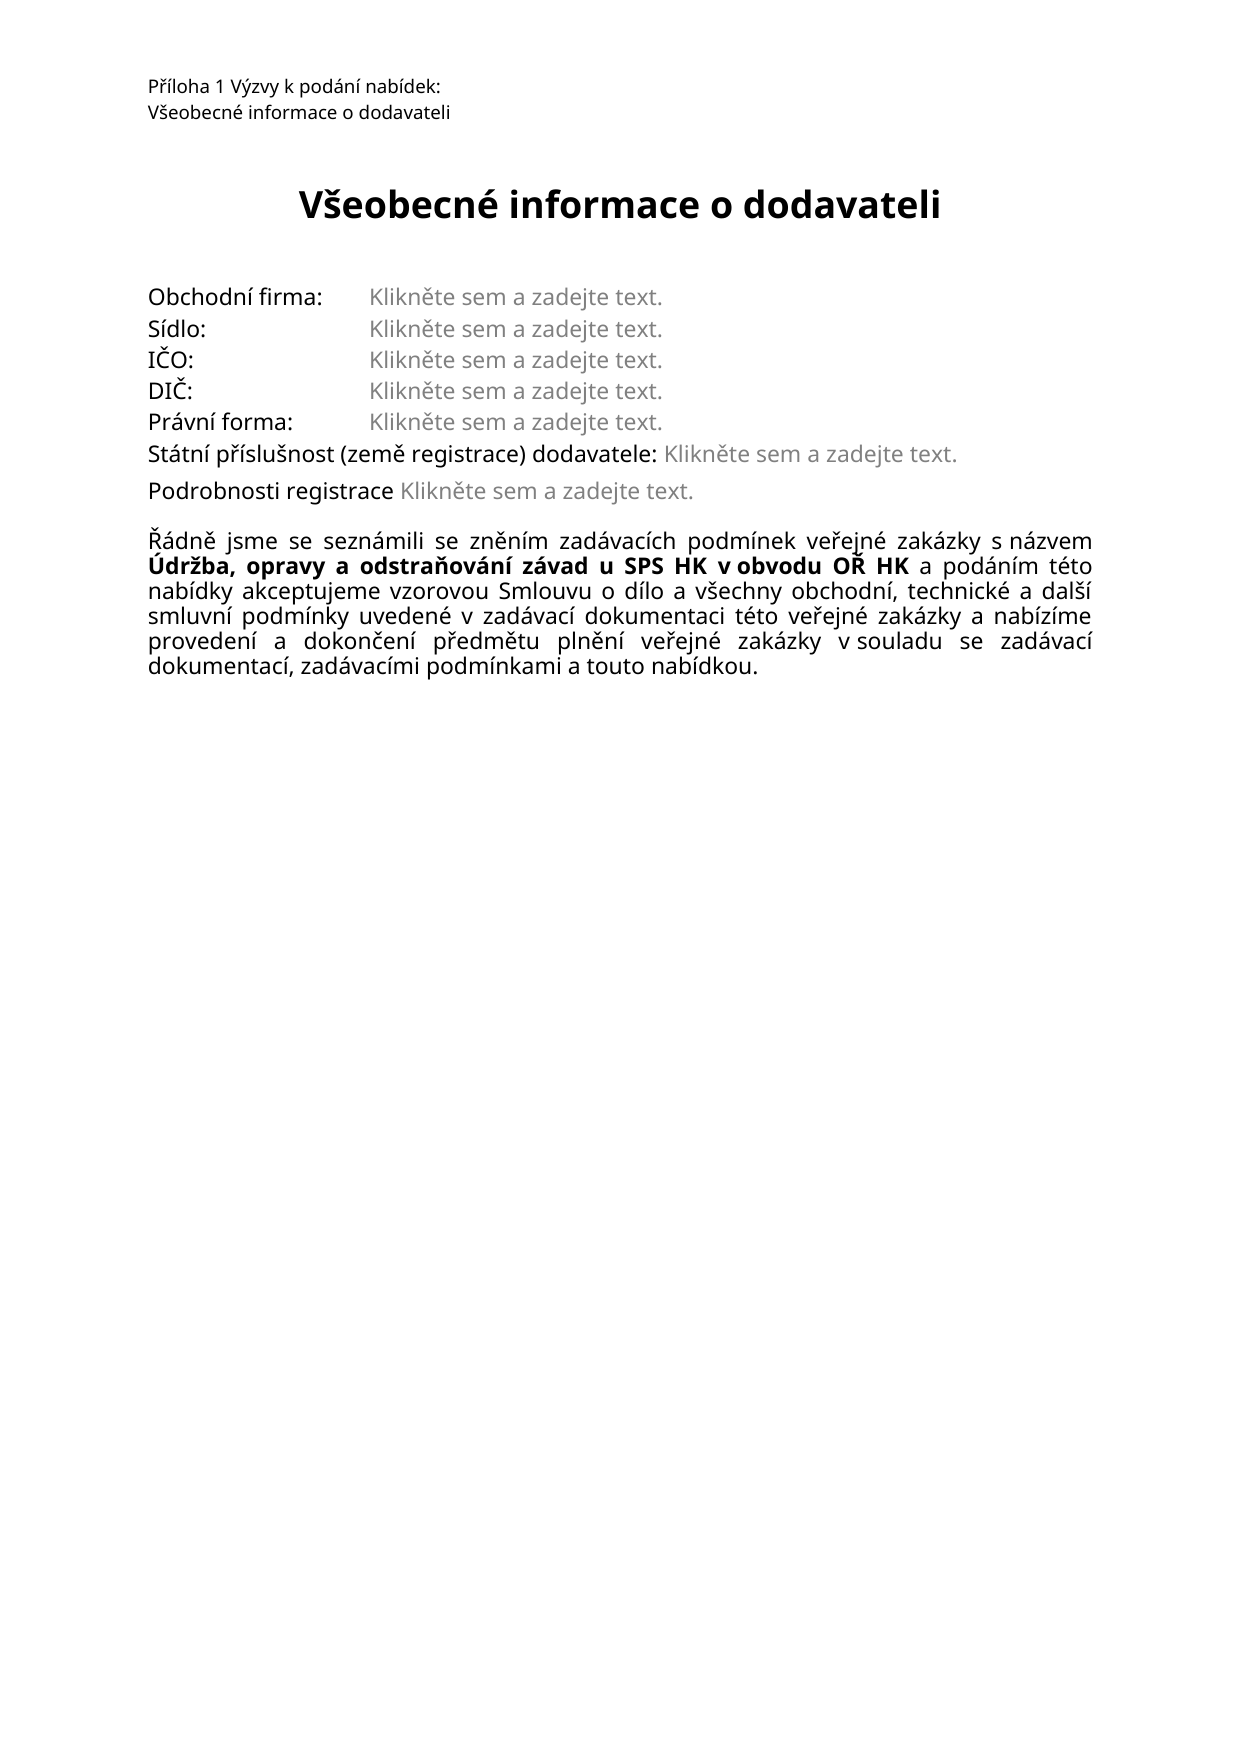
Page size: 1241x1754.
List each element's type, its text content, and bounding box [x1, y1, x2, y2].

text Sídlo: [148, 317, 1093, 342]
title Všeobecné informace o dodavateli [148, 178, 1093, 229]
text IČO: [148, 348, 1093, 373]
text Podrobnosti registrace [148, 479, 1093, 504]
text Státní příslušnost (země registrace) dodavatele: [148, 442, 1093, 467]
text Řádně jsme se seznámili se zněním zadávacích podmínek veřejné zakázky s názvem Údržba, opravy a odstraňování závad u SPS HK v obvodu OŘ HK a podáním této nabídky akceptujeme vzorovou Smlouvu o dílo a všechny obchodní, technické a další smluvní podmínky uvedené v zadávací dokumentaci této veřejné zakázky a nabízíme provedení a dokončení předmětu plnění veřejné zakázky v souladu se zadávací dokumentací, zadávacími podmínkami a touto nabídkou. [148, 529, 1093, 679]
text DIČ: [148, 379, 1093, 404]
text Právní forma: [148, 411, 1093, 436]
text Obchodní firma: [148, 286, 1093, 311]
